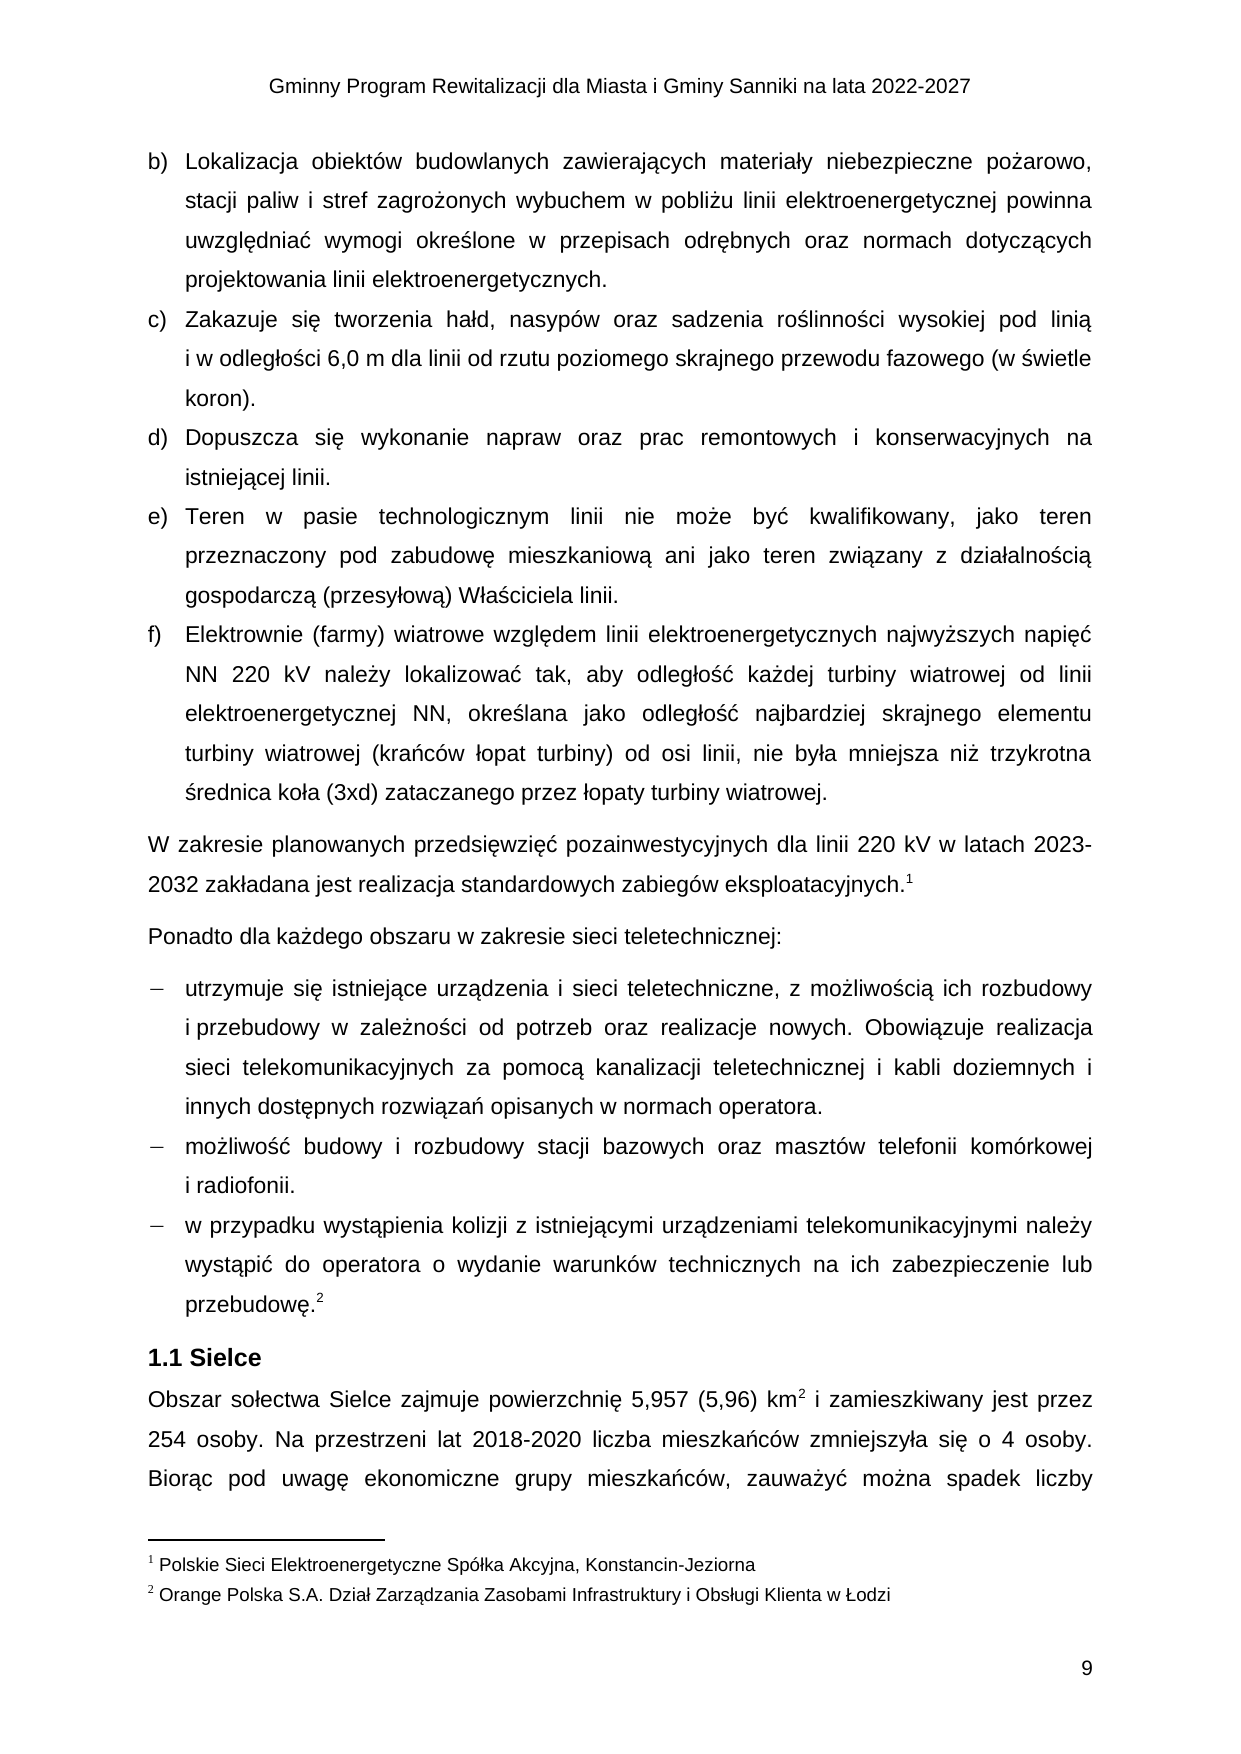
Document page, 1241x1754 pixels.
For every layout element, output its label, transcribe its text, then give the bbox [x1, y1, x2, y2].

list Zakazuje się tworzenia hałd, nasypów oraz sadzenia roślinności wysokiej pod linią i w odległości 6,0 m dla linii od rzutu poziomego skrajnego przewodu fazowego (w świetle koron). [148, 306, 1093, 411]
list Lokalizacja obiektów budowlanych zawierających materiały niebezpieczne pożarowo, stacji paliw i stref zagrożonych wybuchem w pobliżu linii elektroenergetycznej powinna uwzględniać wymogi określone w przepisach odrębnych oraz normach dotyczących projektowania linii elektroenergetycznych. [148, 148, 1093, 292]
list Teren w pasie technologicznym linii nie może być kwalifikowany, jako teren przeznaczony pod zabudowę mieszkaniową ani jako teren związany z działalnością gospodarczą (przesyłową) Właściciela linii. [148, 503, 1093, 608]
list Elektrownie (farmy) wiatrowe względem linii elektroenergetycznych najwyższych napięć NN 220 kV należy lokalizować tak, aby odległość każdej turbiny wiatrowej od linii elektroenergetycznej NN, określana jako odległość najbardziej skrajnego elementu turbiny wiatrowej (krańców łopat turbiny) od osi linii, nie była mniejsza niż trzykrotna średnica koła (3xd) zataczanego przez łopaty turbiny wiatrowej. [148, 621, 1093, 806]
text Ponadto dla każdego obszaru w zakresie sieci teletechnicznej: [148, 923, 1093, 949]
list Dopuszcza się wykonanie napraw oraz prac remontowych i konserwacyjnych na istniejącej linii. [148, 424, 1093, 490]
list możliwość budowy i rozbudowy stacji bazowych oraz masztów telefonii komórkowej i radiofonii. [148, 1133, 1093, 1198]
text W zakresie planowanych przedsięwzięć pozainwestycyjnych dla linii 220 kV w latach 2023-2032 zakładana jest realizacja standardowych zabiegów eksploatacyjnych. [148, 831, 1093, 897]
subtitle 1.1 Sielce [148, 1342, 1093, 1371]
list w przypadku wystąpienia kolizji z istniejącymi urządzeniami telekomunikacyjnymi należy wystąpić do operatora o wydanie warunków technicznych na ich zabezpieczenie lub przebudowę. [148, 1212, 1093, 1317]
list utrzymuje się istniejące urządzenia i sieci teletechniczne, z możliwością ich rozbudowy i przebudowy w zależności od potrzeb oraz realizacje nowych. Obowiązuje realizacja sieci telekomunikacyjnych za pomocą kanalizacji teletechnicznej i kabli doziemnych i innych dostępnych rozwiązań opisanych w normach operatora. [148, 975, 1093, 1119]
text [148, 1386, 1093, 1491]
